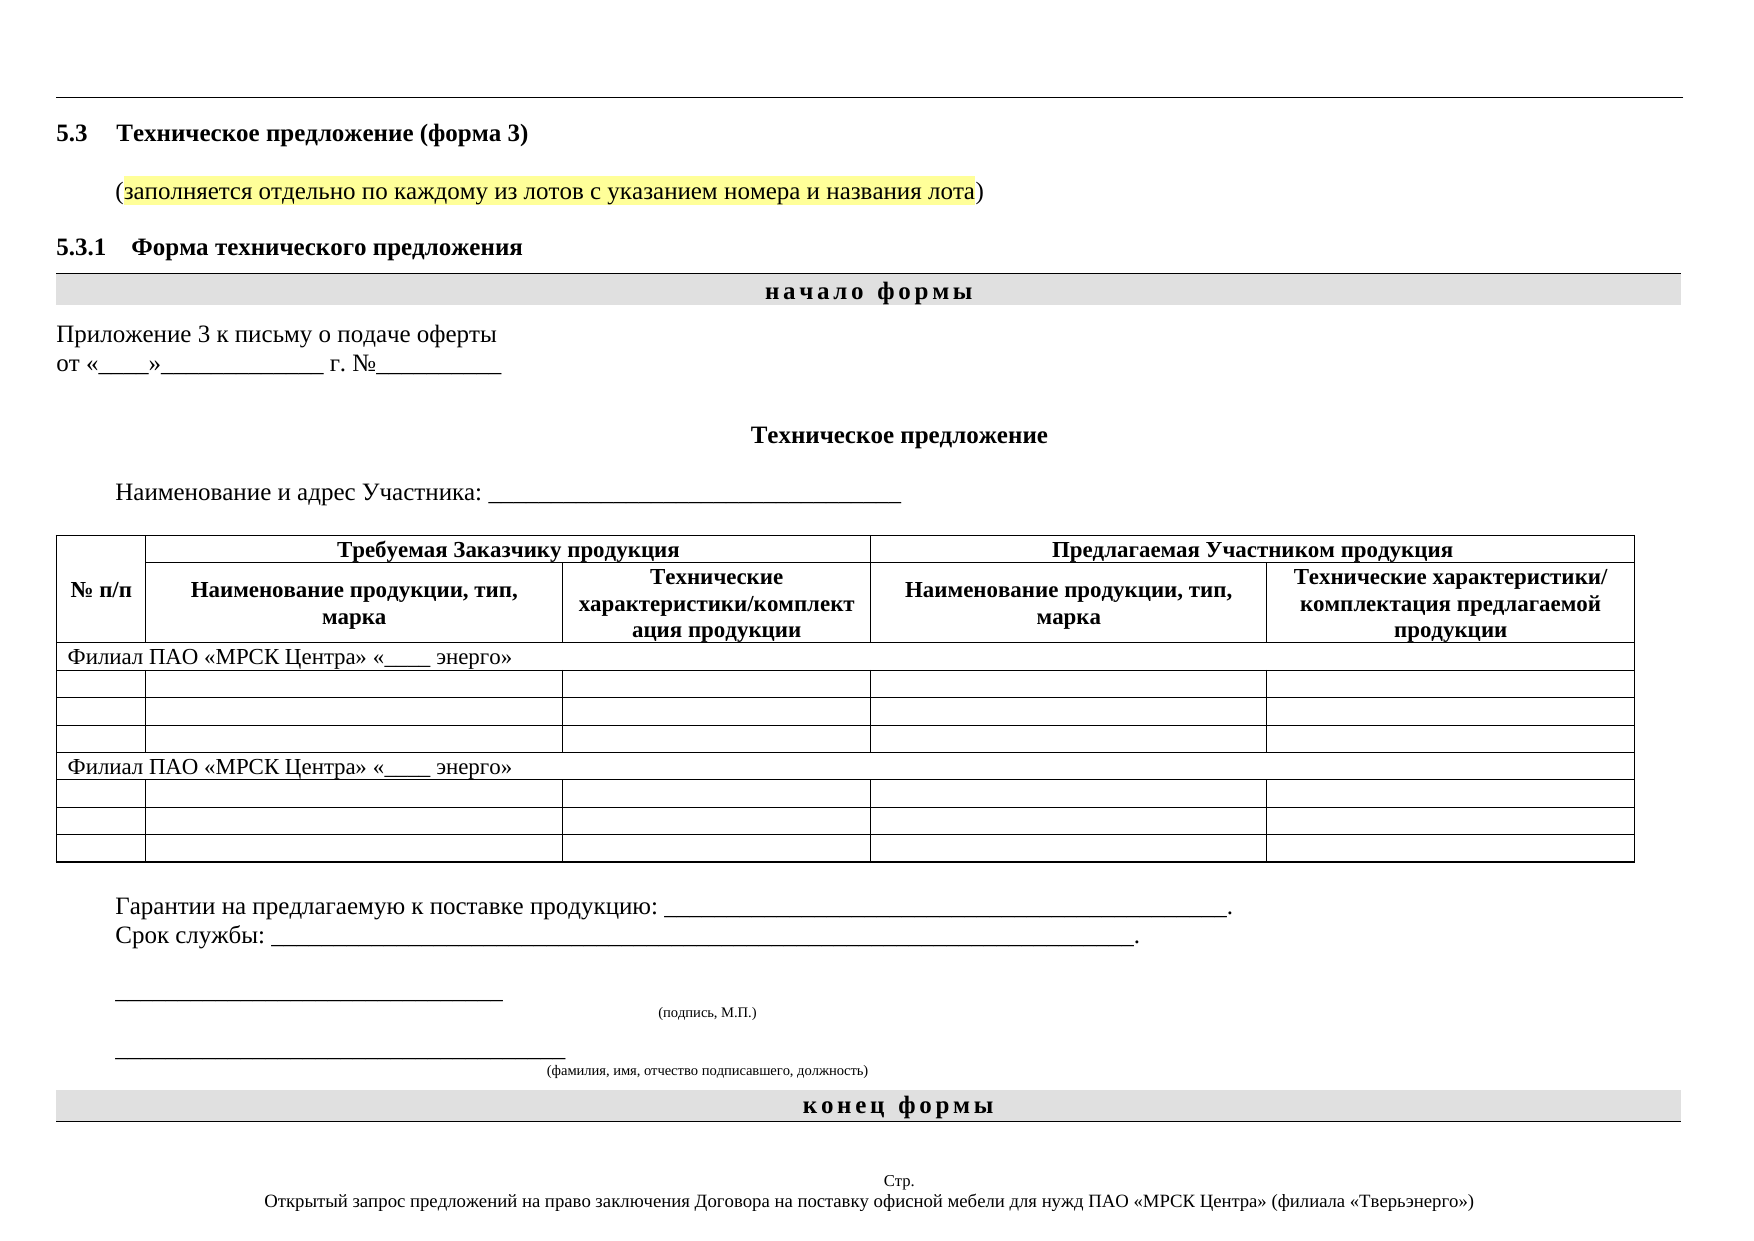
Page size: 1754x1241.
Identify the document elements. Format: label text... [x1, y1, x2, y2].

subtitle Техническое предложение (форма 3) [56, 118, 1683, 147]
text _______________________________ [56, 975, 1683, 1004]
table_cell Наименование продукции, тип, марка [871, 563, 1266, 642]
table_cell Филиал ПАО «МРСК Центра» «____ энерго» [57, 753, 1634, 779]
table_cell [146, 835, 562, 861]
table_cell [871, 671, 1266, 697]
table_cell [1267, 671, 1634, 697]
table_header № п/п [57, 536, 145, 642]
table_cell [871, 808, 1266, 834]
text Приложение 3 к письму о подаче оферты от «____»_____________ г. №__________ [56, 319, 1683, 377]
table_cell [57, 726, 145, 752]
table_cell [563, 726, 870, 752]
table_cell [146, 808, 562, 834]
table_cell [57, 835, 145, 861]
table_cell [57, 780, 145, 807]
text начало формы [56, 274, 1681, 305]
table_cell [871, 726, 1266, 752]
table_cell Технические характеристики/комплектация продукции [563, 563, 870, 642]
table_cell Технические характеристики/ комплектация предлагаемой продукции [1267, 563, 1634, 642]
table_cell [146, 780, 562, 807]
text Срок службы: _____________________________________________________________________. [56, 920, 1683, 949]
table_cell [871, 698, 1266, 724]
text (фамилия, имя, отчество подписавшего, должность) [56, 1061, 1299, 1090]
text конец формы [56, 1090, 1681, 1121]
table_cell [563, 671, 870, 697]
text ____________________________________ [56, 1033, 1683, 1061]
table_cell [146, 671, 562, 697]
table_cell [1267, 835, 1634, 861]
table_cell [1267, 780, 1634, 807]
table_cell [563, 780, 870, 807]
text (подпись, М.П.) [56, 1004, 1299, 1033]
table_cell [1267, 726, 1634, 752]
text Гарантии на предлагаемую к поставке продукцию: _____________________________________________. [56, 891, 1683, 920]
table_cell [146, 726, 562, 752]
table_cell [146, 698, 562, 724]
table_cell [563, 835, 870, 861]
table_cell [1267, 808, 1634, 834]
table_cell [57, 671, 145, 697]
text Техническое предложение [56, 420, 1683, 448]
table_cell Наименование продукции, тип, марка [146, 563, 562, 642]
table_cell Филиал ПАО «МРСК Центра» «____ энерго» [57, 643, 1634, 670]
table_header Требуемая Заказчику продукция [146, 536, 870, 562]
table_cell [57, 698, 145, 724]
table_cell [871, 835, 1266, 861]
table_cell [563, 808, 870, 834]
subtitle Форма технического предложения [56, 232, 1683, 260]
table_cell [871, 780, 1266, 807]
text Наименование и адрес Участника: _________________________________ [56, 477, 1683, 506]
table_cell [563, 698, 870, 724]
table_header Предлагаемая Участником продукция [871, 536, 1634, 562]
table_cell [1267, 698, 1634, 724]
table_cell [57, 808, 145, 834]
text (заполняется отдельно по каждому из лотов с указанием номера и названия лота) [975, 176, 1683, 205]
